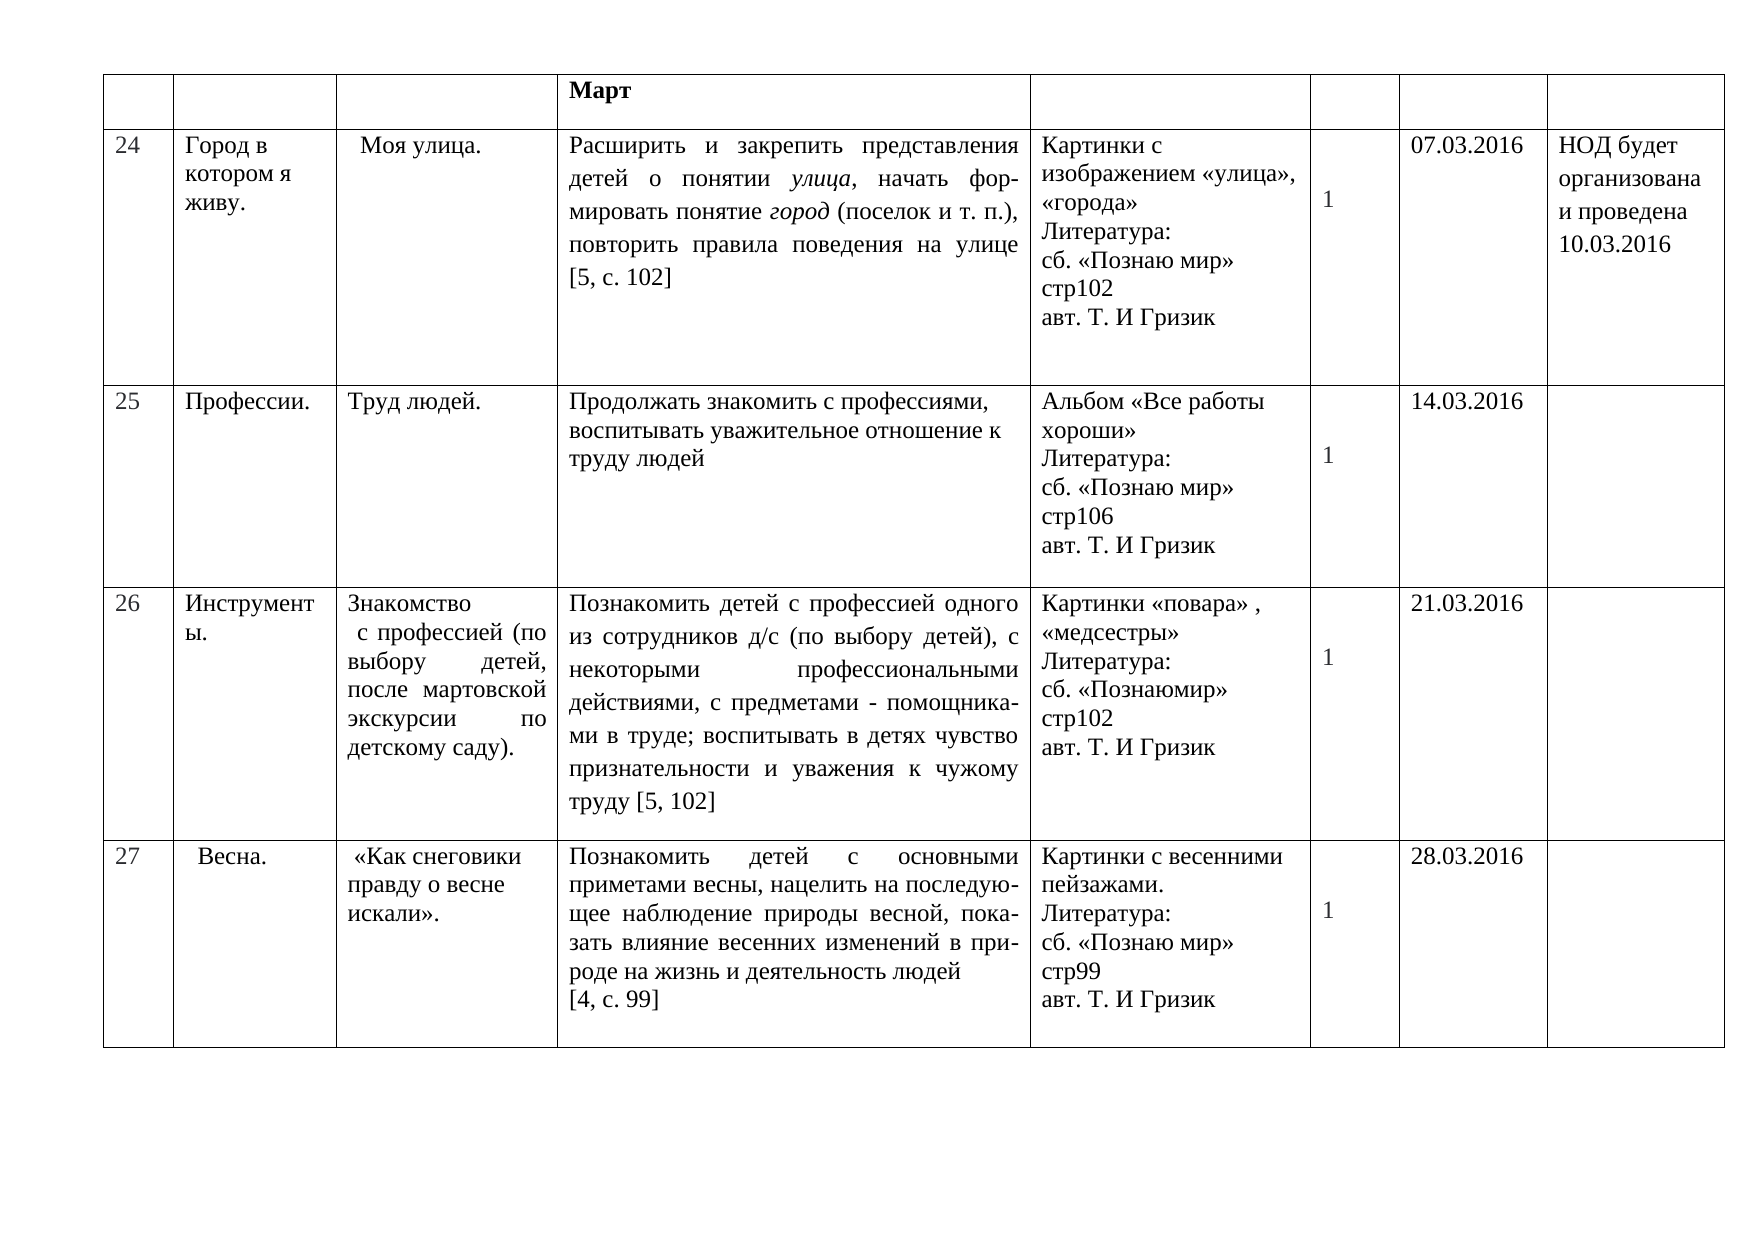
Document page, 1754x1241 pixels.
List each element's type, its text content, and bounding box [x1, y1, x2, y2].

table_cell Март [558, 75, 1030, 129]
table_cell Познакомить детей с основными приметами весны, нацелить на последующее наблюдение природы весной, показать влияние весенних изменений в природе на жизнь и деятельность людей [4, с. 99] [558, 841, 1030, 1047]
table_cell [104, 75, 173, 129]
table_cell [337, 75, 557, 129]
table_cell Город в котором я живу. [174, 130, 336, 385]
table_cell Расширить и закрепить представления детей о понятии улица, начать формировать понятие город (поселок и т. п.), повторить правила поведения на улице [5, с. 102] [558, 130, 1030, 385]
table_cell НОД будет организована и проведена 10.03.2016 [1548, 130, 1724, 385]
table_cell [1031, 75, 1310, 129]
table_cell 25 [104, 386, 173, 587]
table_cell [1548, 841, 1724, 1047]
table_cell 1 [1311, 130, 1399, 385]
table_cell Знакомство с профессией (по выбору детей, после мартовской экскурсии по детскому саду). [337, 588, 557, 840]
table_cell Познакомить детей с профессией одного из сотрудников д/с (по выбору детей), с некоторыми профессиональными действиями, с предметами - помощниками в труде; воспитывать в детях чувство признательности и уважения к чужому труду [5, 102] [558, 588, 1030, 840]
table_cell «Как снеговики правду о весне искали». [337, 841, 557, 1047]
table_cell Труд людей. [337, 386, 557, 587]
table_cell 14.03.2016 [1400, 386, 1547, 587]
table_cell [174, 75, 336, 129]
table_cell 1 [1311, 386, 1399, 587]
table_cell 1 [1311, 841, 1399, 1047]
table_cell 24 [104, 130, 173, 385]
table_cell Картинки с изображением «улица», «города» Литература: сб. «Познаю мир» стр102 авт. Т. И Гризик [1031, 130, 1310, 385]
table_cell Картинки с весенними пейзажами. Литература: сб. «Познаю мир» стр99 авт. Т. И Гризик [1031, 841, 1310, 1047]
table_cell Продолжать знакомить с профессиями, воспитывать уважительное отношение к труду людей [558, 386, 1030, 587]
table_cell Весна. [174, 841, 336, 1047]
table_cell Моя улица. [337, 130, 557, 385]
table_cell Инструменты. [174, 588, 336, 840]
table_cell 21.03.2016 [1400, 588, 1547, 840]
table_cell [1548, 386, 1724, 587]
table_cell 28.03.2016 [1400, 841, 1547, 1047]
table_cell [1311, 75, 1399, 129]
table_cell 07.03.2016 [1400, 130, 1547, 385]
table_cell [1548, 588, 1724, 840]
table_cell 26 [104, 588, 173, 840]
table_cell Картинки «повара» , «медсестры» Литература: сб. «Познаюмир» стр102 авт. Т. И Гризик [1031, 588, 1310, 840]
table_cell 1 [1311, 588, 1399, 840]
table_cell 27 [104, 841, 173, 1047]
table_cell [1548, 75, 1724, 129]
table_cell [1400, 75, 1547, 129]
table_cell Альбом «Все работы хороши» Литература: сб. «Познаю мир» стр106 авт. Т. И Гризик [1031, 386, 1310, 587]
table_cell Профессии. [174, 386, 336, 587]
